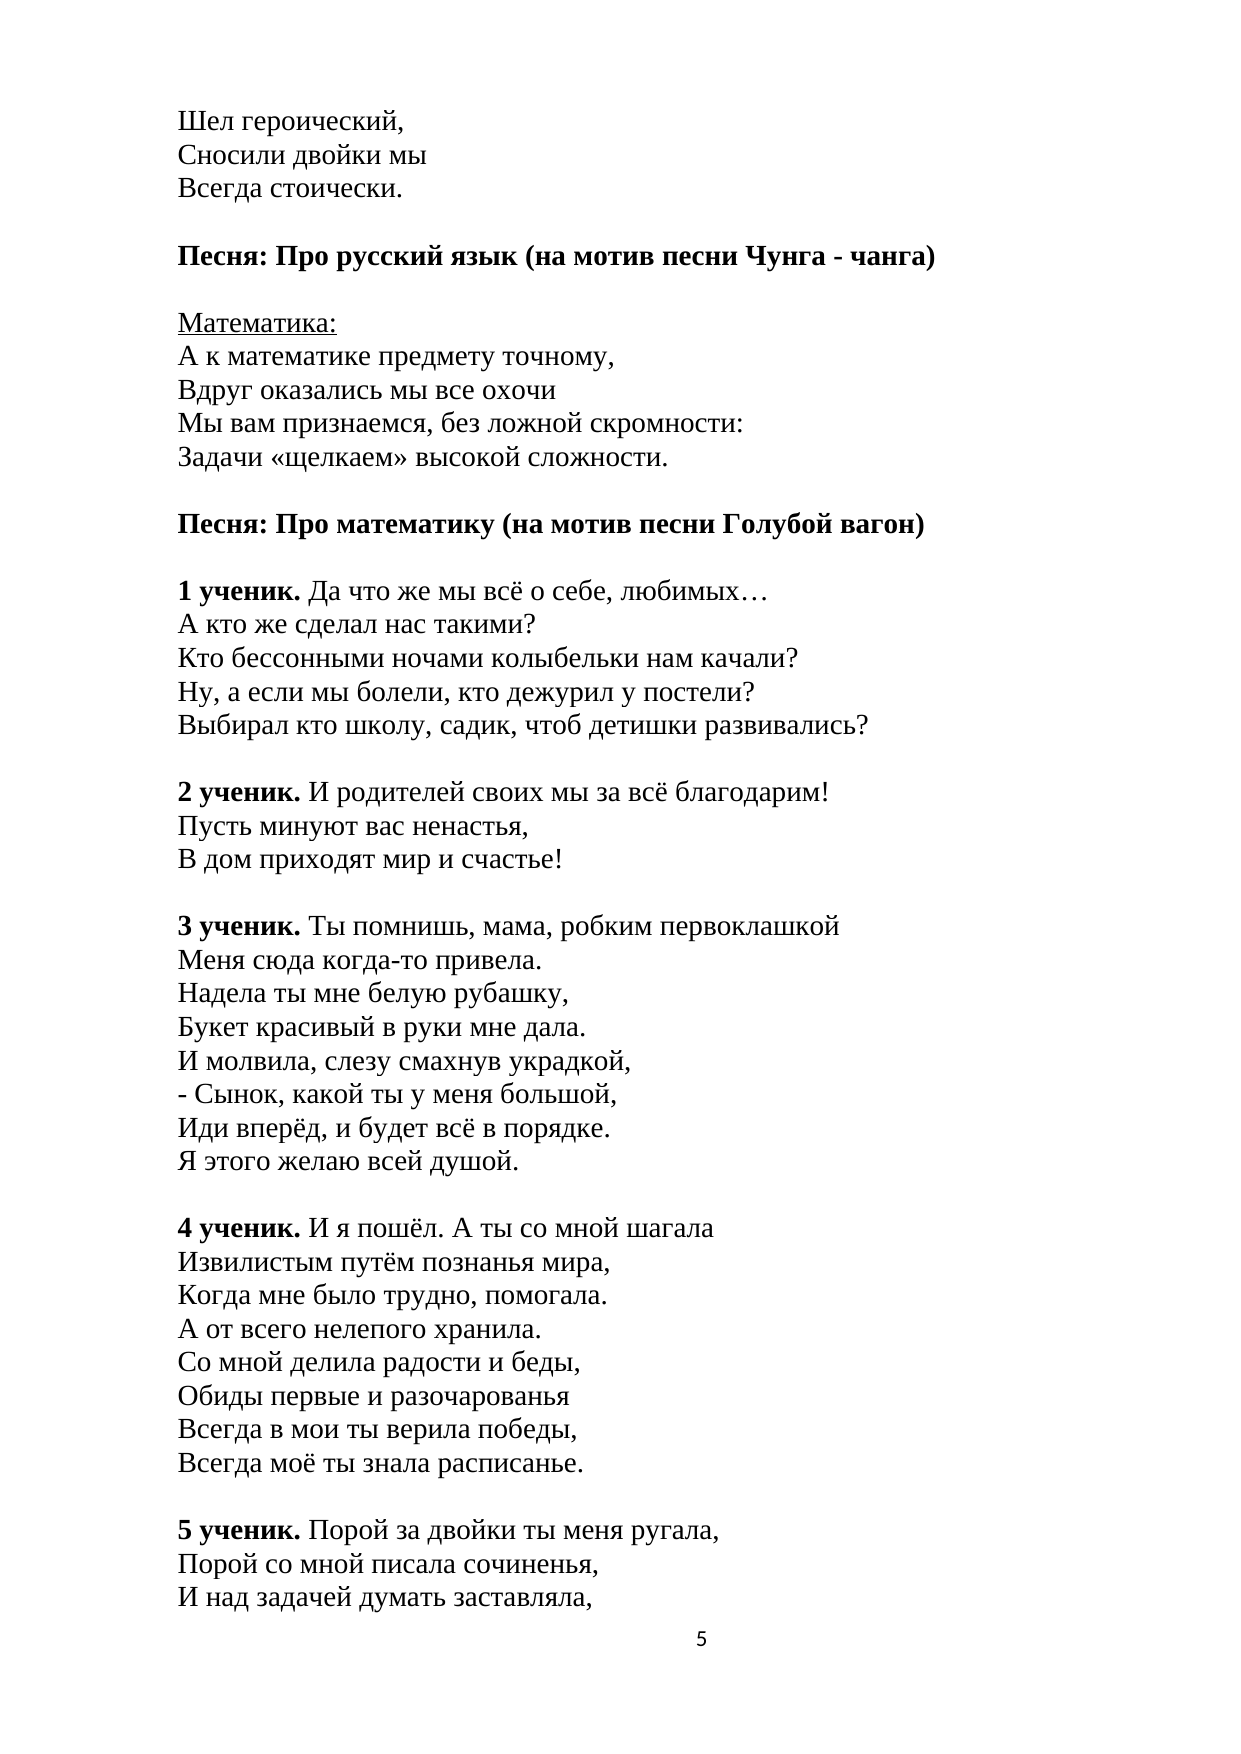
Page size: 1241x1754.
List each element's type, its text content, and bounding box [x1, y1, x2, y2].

text Всегда стоически. [103, 171, 1149, 204]
text Сносили двойки мы [103, 137, 1149, 171]
text Шел героический, [103, 103, 1149, 137]
text Задачи «щелкаем» высокой сложности. [103, 439, 1149, 472]
text Песня: Про математику (на мотив песни Голубой вагон) [103, 506, 1149, 539]
text Математика: [177, 305, 1149, 338]
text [177, 573, 1152, 1613]
text Мы вам признаемся, без ложной скромности: [103, 405, 1149, 439]
text Вдруг оказались мы все охочи [103, 372, 1149, 405]
text А к математике предмету точному, [103, 338, 1149, 372]
text Песня: Про русский язык (на мотив песни Чунга - чанга) [103, 238, 1149, 271]
